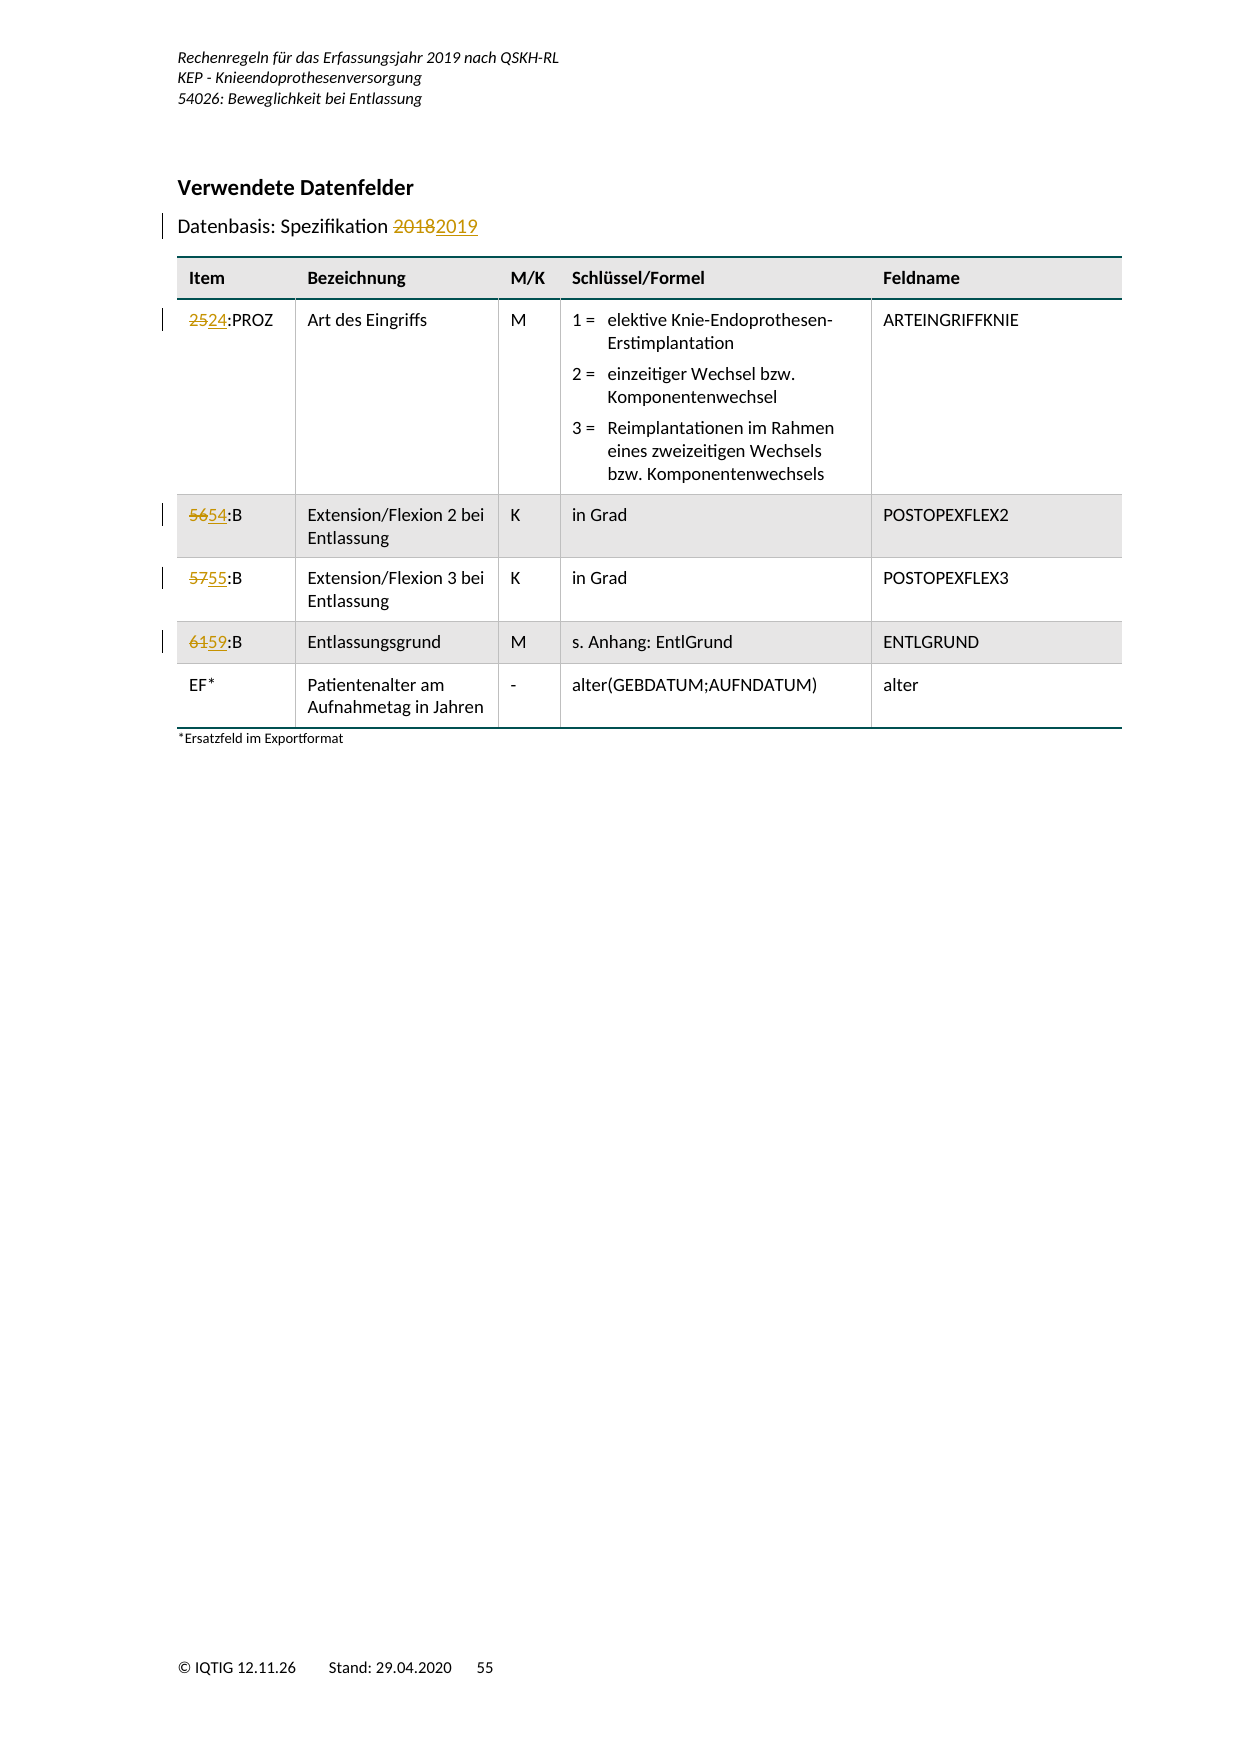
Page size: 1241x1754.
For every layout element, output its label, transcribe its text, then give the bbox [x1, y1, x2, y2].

text *Ersatzfeld im Exportformat [177, 729, 1122, 747]
table_cell in Grad [561, 495, 871, 557]
table_cell :PROZ [177, 300, 295, 494]
table_cell Extension/Flexion 3 bei Entlassung [296, 558, 498, 621]
table_header Bezeichnung [295, 258, 499, 298]
table_cell K [499, 558, 560, 621]
table_header Item [177, 258, 295, 298]
table_cell :B [177, 558, 295, 621]
table_cell EF* [177, 664, 295, 727]
table_cell M [499, 622, 560, 663]
table_cell Extension/Flexion 2 bei Entlassung [296, 495, 498, 557]
table_cell Entlassungsgrund [296, 622, 498, 663]
table_cell :B [177, 622, 295, 663]
table_cell s. Anhang: EntlGrund [561, 622, 871, 663]
table_cell ARTEINGRIFFKNIE [872, 300, 1122, 494]
table_cell ENTLGRUND [872, 622, 1122, 663]
table_cell alter(GEBDATUM;AUFNDATUM) [561, 664, 871, 727]
table_cell Patientenalter am Aufnahmetag in Jahren [296, 664, 498, 727]
table_cell - [499, 664, 560, 727]
table_cell POSTOPEXFLEX3 [872, 558, 1122, 621]
table_cell in Grad [561, 558, 871, 621]
text Verwendete Datenfelder [177, 173, 1122, 201]
table_cell alter [872, 664, 1122, 727]
table_header Feldname [871, 258, 1122, 298]
table_cell POSTOPEXFLEX2 [872, 495, 1122, 557]
text Datenbasis: Spezifikation [177, 213, 1122, 239]
table_cell K [499, 495, 560, 557]
table_header Schlüssel/Formel [560, 258, 871, 298]
table_cell Art des Eingriffs [296, 300, 498, 494]
table_cell M [499, 300, 560, 494]
table_cell :B [177, 495, 295, 557]
table_cell 1 = elektive Knie-Endoprothesen-Erstimplantation 2 = einzeitiger Wechsel bzw. Komponentenwechsel 3 = Reimplantationen im Rahmen eines zweizeitigen Wechsels bzw. Komponentenwechsels [561, 300, 871, 494]
table_header M/K [499, 258, 560, 298]
